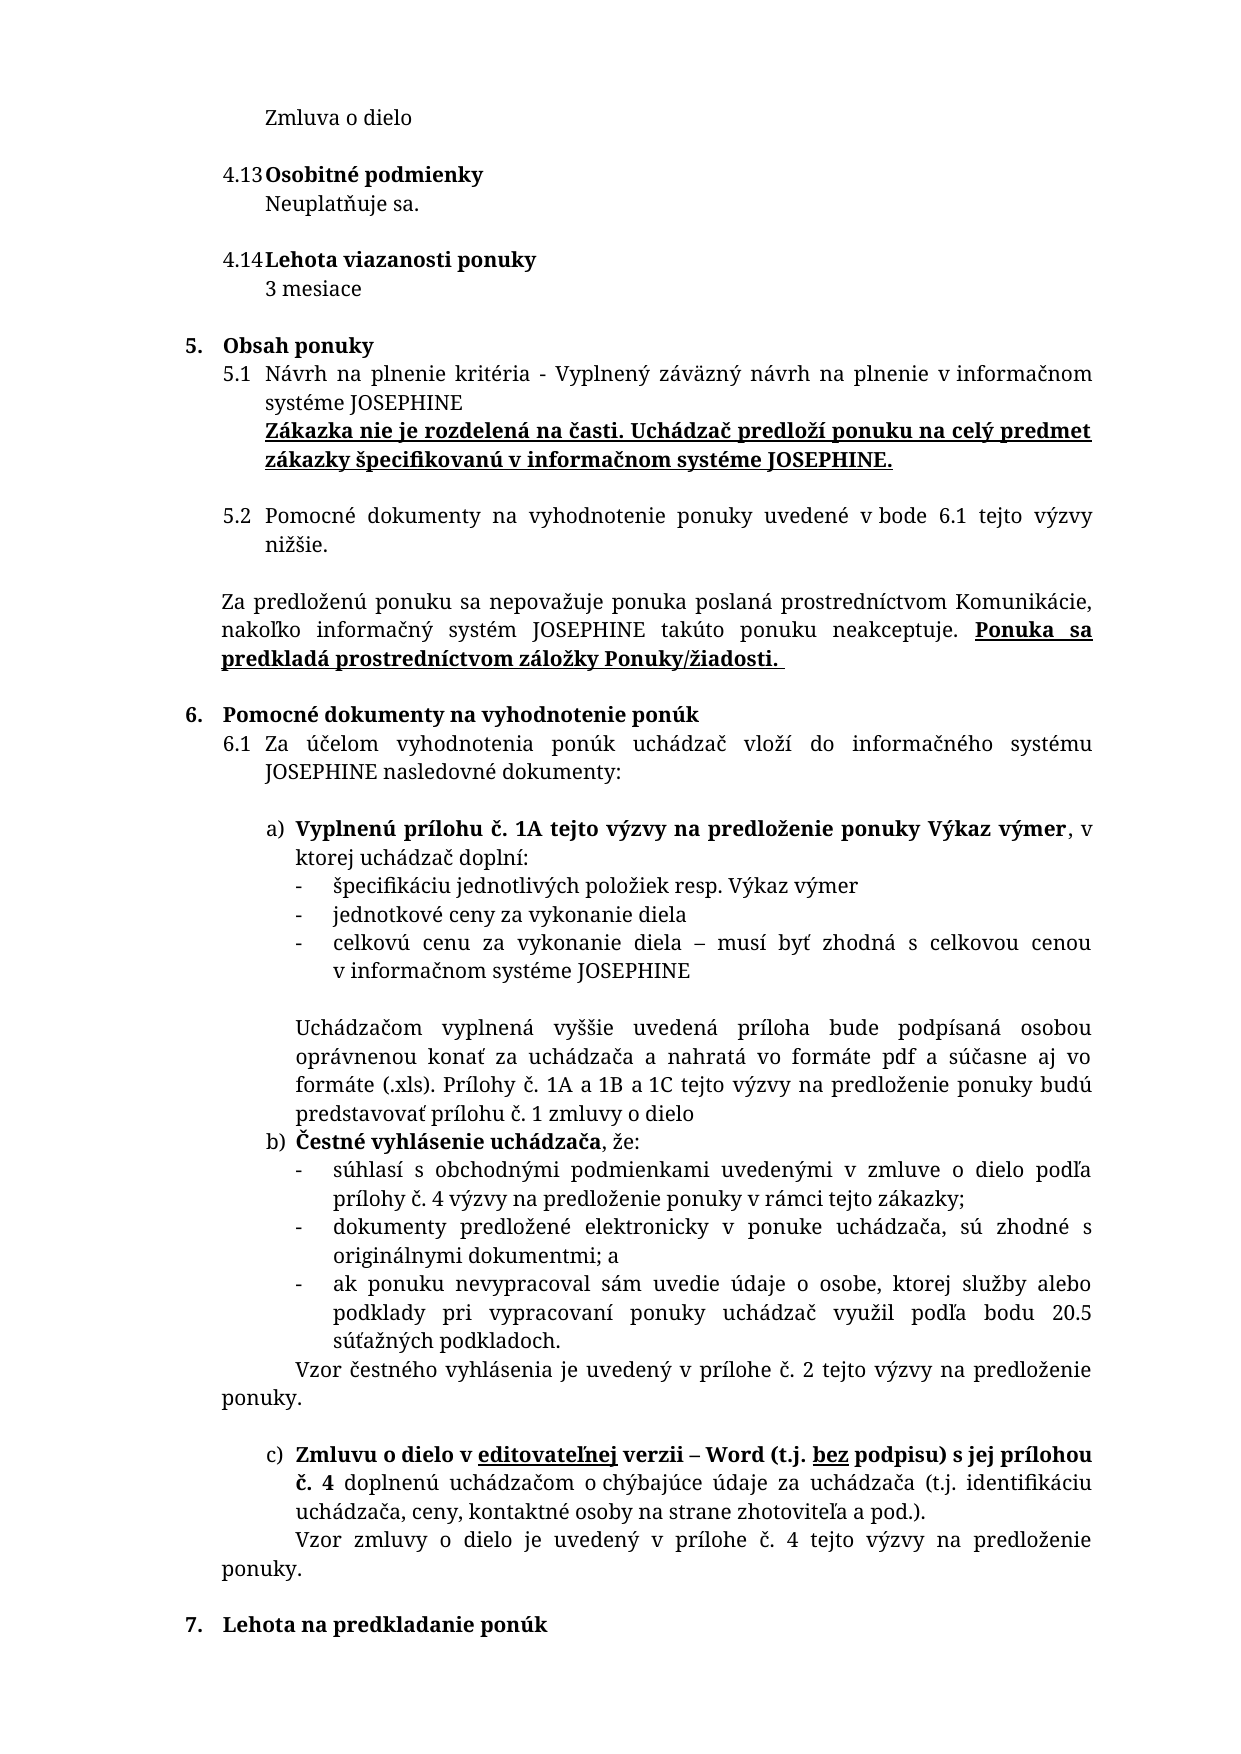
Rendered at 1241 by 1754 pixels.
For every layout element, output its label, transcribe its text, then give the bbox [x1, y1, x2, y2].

list Lehota viazanosti ponuky [223, 246, 1093, 274]
text Uchádzačom vyplnená vyššie uvedená príloha bude podpísaná osobou oprávnenou konať za uchádzača a nahratá vo formáte pdf a súčasne aj vo formáte (.xls). Prílohy č. 1A a 1B a 1C tejto výzvy na predloženie ponuky budú predstavovať prílohu č. 1 zmluvy o dielo [295, 1013, 1093, 1127]
list Obsah ponuky [185, 331, 1093, 359]
list Osobitné podmienky [223, 160, 1093, 189]
list Pomocné dokumenty na vyhodnotenie ponuky uvedené v bode 6.1 tejto výzvy nižšie. [223, 502, 1093, 558]
text Vzor čestného vyhlásenia je uvedený v prílohe č. 2 tejto výzvy na predloženie ponuky. [221, 1355, 1093, 1412]
list Vyplnenú prílohu č. 1A tejto výzvy na predloženie ponuky Výkaz výmer, v ktorej uchádzač doplní: [266, 814, 1093, 871]
list Návrh na plnenie kritéria - Vyplnený záväzný návrh na plnenie v informačnom systéme JOSEPHINE [223, 359, 1093, 416]
text Vzor zmluvy o dielo je uvedený v prílohe č. 4 tejto výzvy na predloženie ponuky. [221, 1525, 1093, 1582]
list Zmluvu o dielo v editovateľnej verzii – Word (t.j. bez podpisu) s jej prílohou č. 4 doplnenú uchádzačom o chýbajúce údaje za uchádzača (t.j. identifikáciu uchádzača, ceny, kontaktné osoby na strane zhotoviteľa a pod.). [266, 1440, 1093, 1525]
list dokumenty predložené elektronicky v ponuke uchádzača, sú zhodné s originálnymi dokumentmi; a [295, 1212, 1093, 1269]
list jednotkové ceny za vykonanie diela [295, 900, 1093, 928]
text Za predloženú ponuku sa nepovažuje ponuka poslaná prostredníctvom Komunikácie, nakoľko informačný systém JOSEPHINE takúto ponuku neakceptuje. Ponuka sa predkladá prostredníctvom záložky Ponuky/žiadosti. [148, 587, 1093, 672]
list špecifikáciu jednotlivých položiek resp. Výkaz výmer [295, 871, 1093, 900]
list Pomocné dokumenty na vyhodnotenie ponúk [185, 701, 1093, 729]
list súhlasí s obchodnými podmienkami uvedenými v zmluve o dielo podľa prílohy č. 4 výzvy na predloženie ponuky v rámci tejto zákazky; [295, 1156, 1093, 1212]
list Čestné vyhlásenie uchádzača, že: [266, 1127, 1093, 1156]
list Za účelom vyhodnotenia ponúk uchádzač vloží do informačného systému JOSEPHINE nasledovné dokumenty: [223, 729, 1093, 786]
list Neuplatňuje sa. [265, 189, 1093, 217]
list 3 mesiace [223, 274, 1093, 302]
list ak ponuku nevypracoval sám uvedie údaje o osobe, ktorej služby alebo podklady pri vypracovaní ponuky uchádzač využil podľa bodu 20.5 súťažných podkladoch. [295, 1269, 1093, 1355]
list Lehota na predkladanie ponúk [185, 1611, 1093, 1639]
text Zmluva o dielo [265, 103, 1093, 132]
list Zákazka nie je rozdelená na časti. Uchádzač predloží ponuku na celý predmet zákazky špecifikovanú v informačnom systéme JOSEPHINE. [265, 416, 1093, 473]
list celkovú cenu za vykonanie diela – musí byť zhodná s celkovou cenou v informačnom systéme JOSEPHINE [295, 928, 1093, 985]
